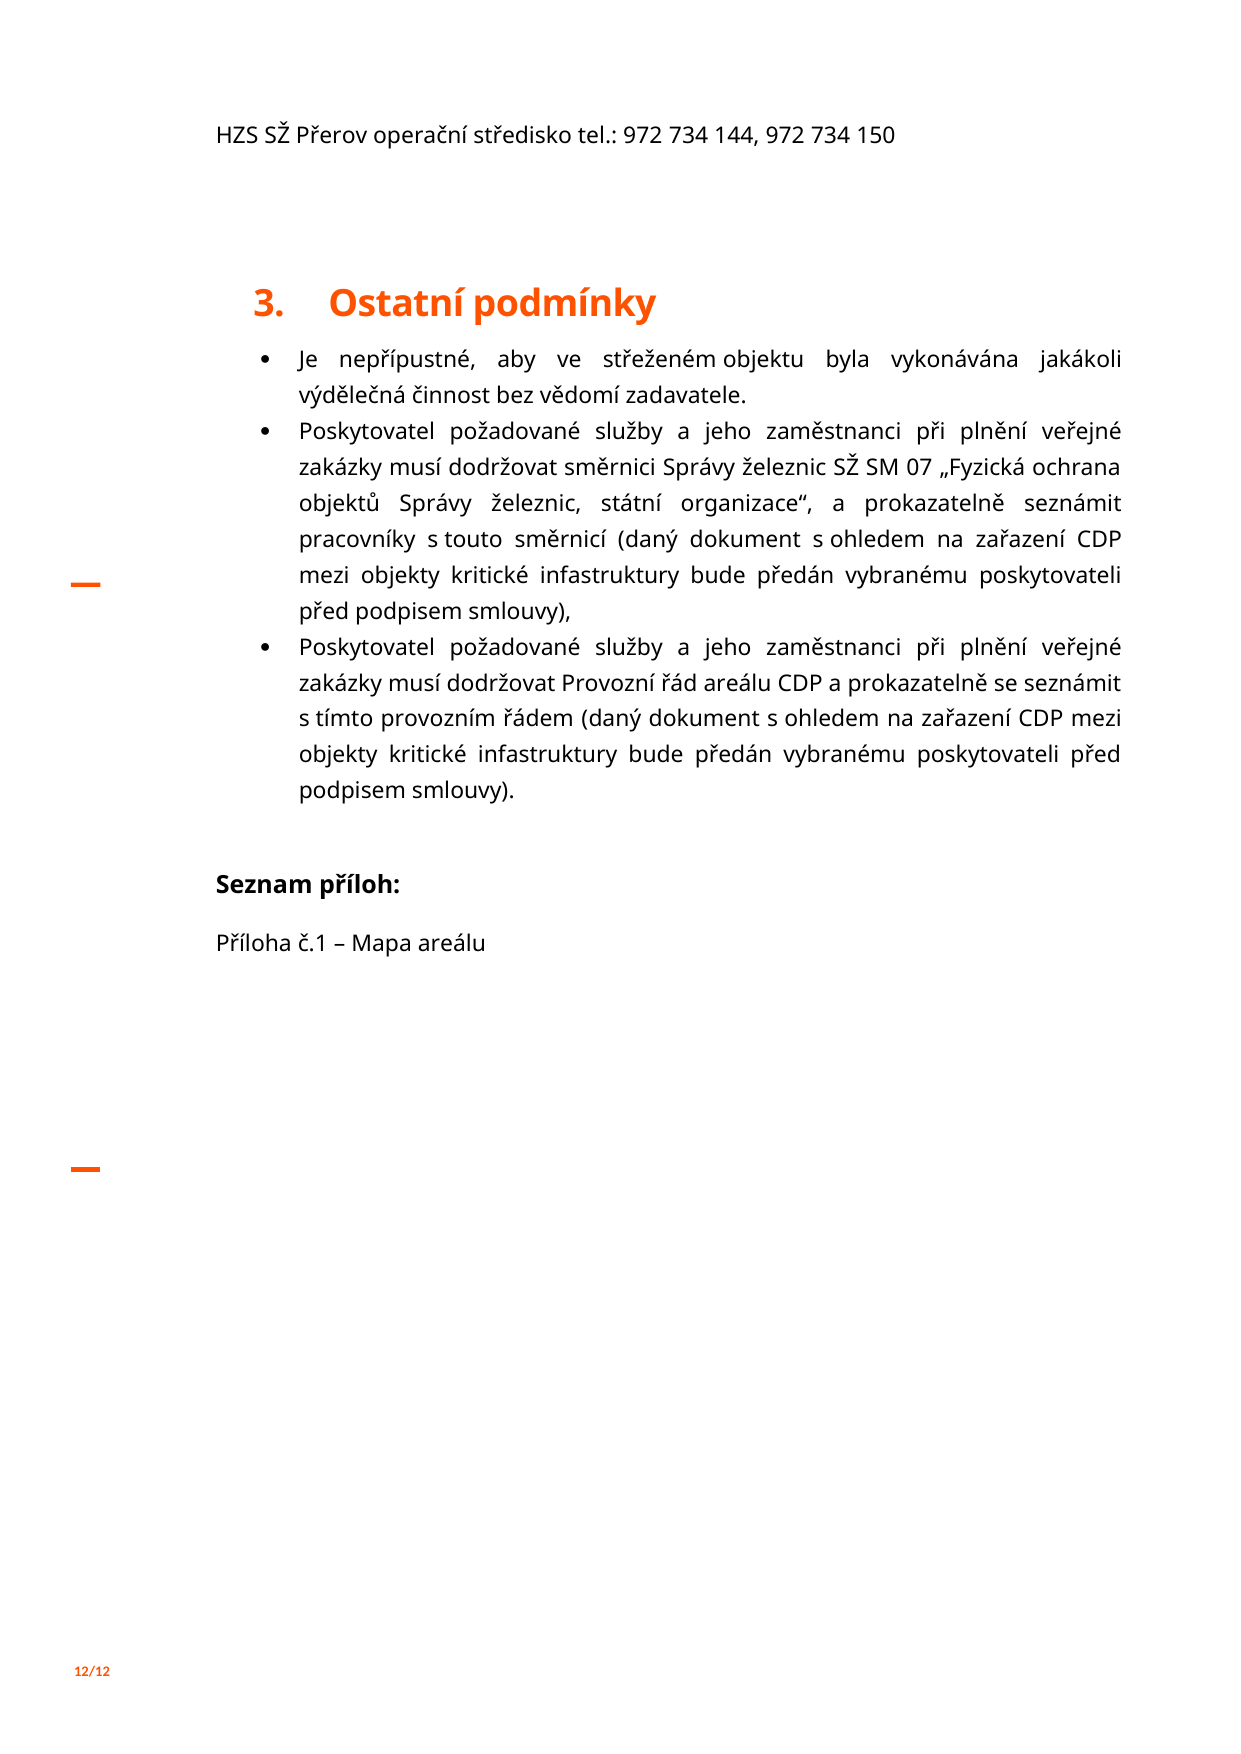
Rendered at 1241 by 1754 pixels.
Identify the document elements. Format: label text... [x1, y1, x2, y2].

list Poskytovatel požadované služby a jeho zaměstnanci při plnění veřejné zakázky musí dodržovat směrnici Správy železnic SŽ SM 07 „Fyzická ochrana objektů Správy železnic, státní organizace“, a prokazatelně seznámit pracovníky s touto směrnicí (daný dokument s ohledem na zařazení CDP mezi objekty kritické infastruktury bude předán vybranému poskytovateli před podpisem smlouvy), [261, 415, 1122, 626]
subtitle Ostatní podmínky [253, 276, 1122, 327]
text HZS SŽ Přerov operační středisko tel.: 972 734 144, 972 734 150 [216, 119, 1122, 151]
list Poskytovatel požadované služby a jeho zaměstnanci při plnění veřejné zakázky musí dodržovat Provozní řád areálu CDP a prokazatelně se seznámit s tímto provozním řádem (daný dokument s ohledem na zařazení CDP mezi objekty kritické infastruktury bude předán vybranému poskytovateli před podpisem smlouvy). [261, 631, 1122, 806]
text Příloha č.1 – Mapa areálu [216, 927, 1122, 958]
text Seznam příloh: [216, 867, 1122, 901]
list Je nepřípustné, aby ve střeženém objektu byla vykonávána jakákoli výdělečná činnost bez vědomí zadavatele. [261, 343, 1122, 410]
